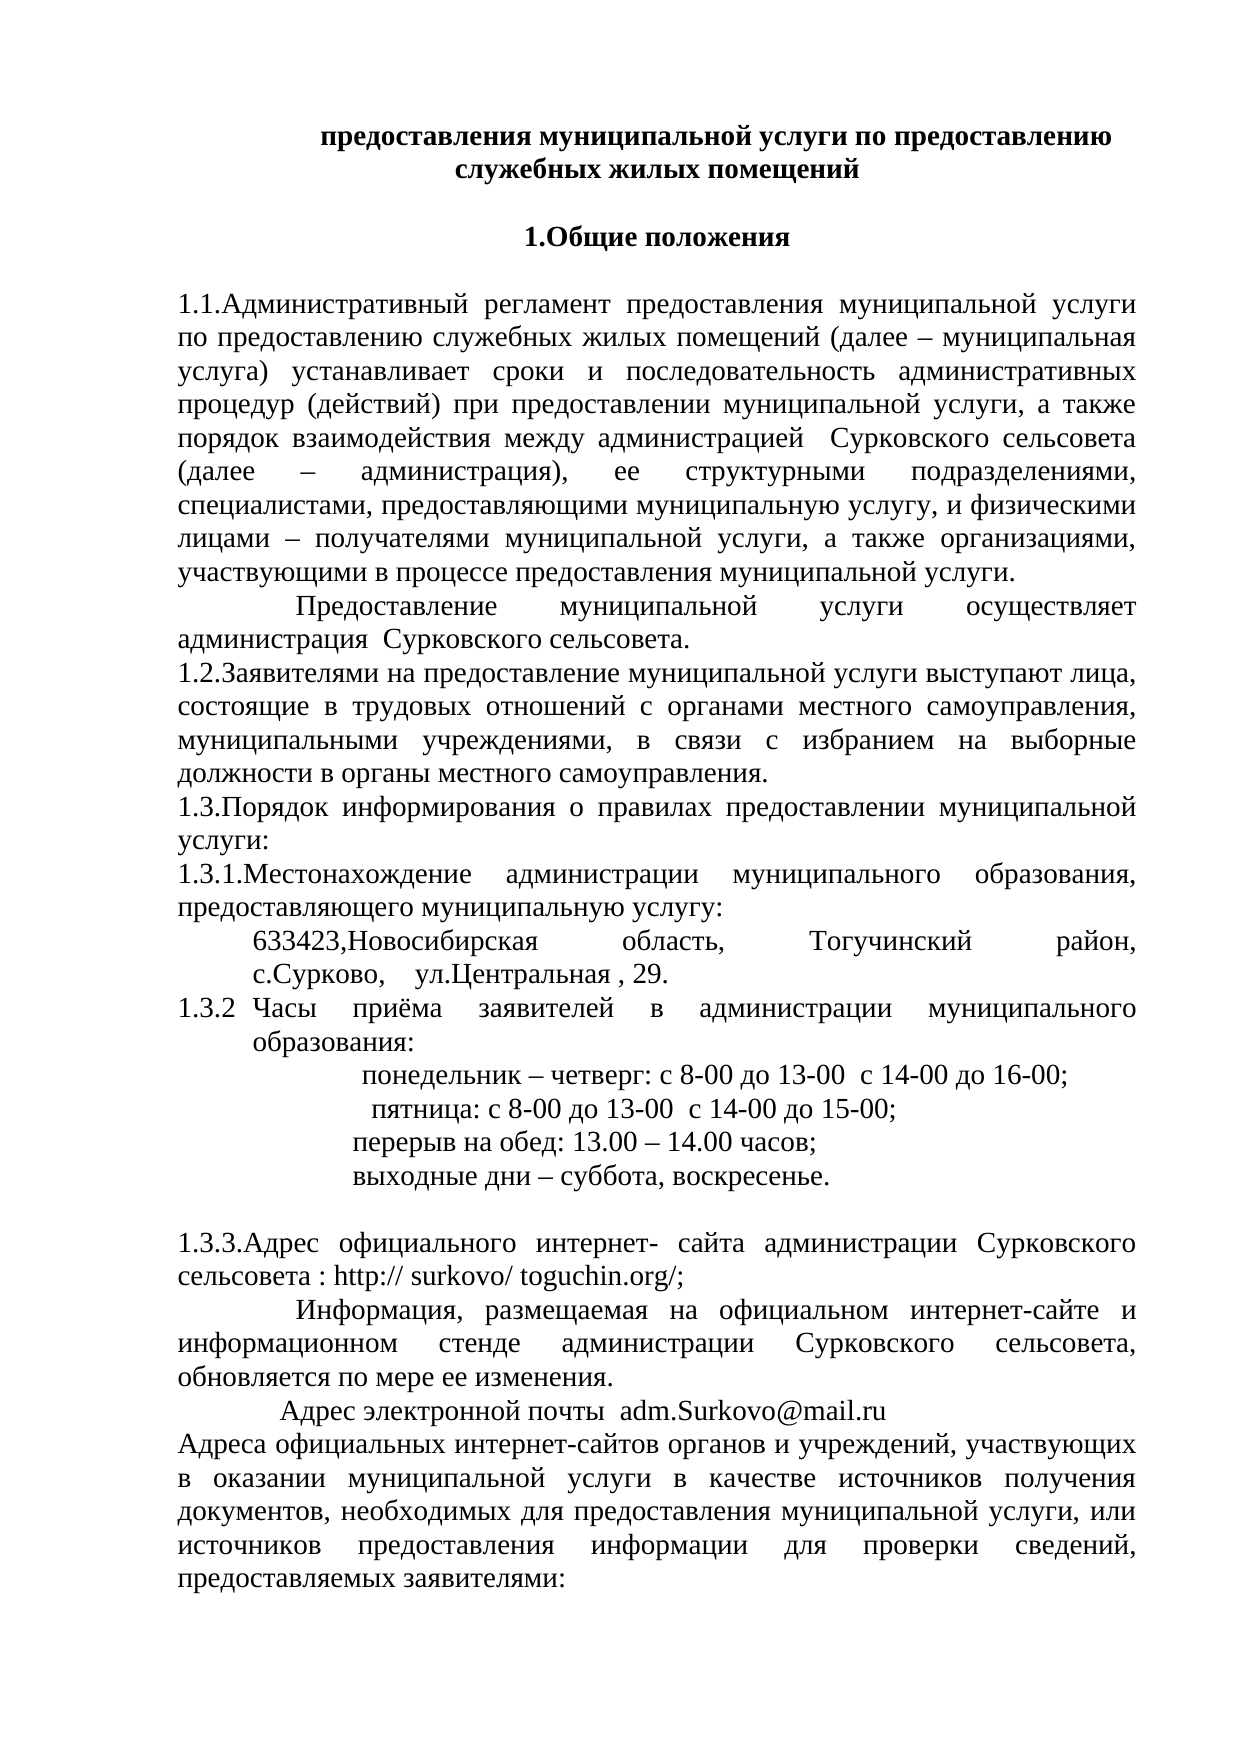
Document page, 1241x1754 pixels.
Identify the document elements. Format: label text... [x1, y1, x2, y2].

text 1.3.Порядок информирования о правилах предоставлении муниципальной услуги: [177, 789, 1137, 856]
text Адреса официальных интернет-сайтов органов и учреждений, участвующих в оказании муниципальной услуги в качестве источников получения документов, необходимых для предоставления муниципальной услуги, или источников предоставления информации для проверки сведений, предоставляемых заявителями: [177, 1426, 1137, 1594]
text пятница: с 8-00 до 13-00 с 14-00 до 15-00; [252, 1091, 1137, 1124]
text Информация, размещаемая на официальном интернет-сайте и информационном стенде администрации Сурковского сельсовета, обновляется по мере ее изменения. [177, 1292, 1137, 1393]
text 633423,Новосибирская область, Тогучинский район, с.Сурково, ул.Центральная , 29. [252, 923, 1137, 990]
text выходные дни – суббота, воскресенье. [177, 1158, 1137, 1191]
text 1.2.Заявителями на предоставление муниципальной услуги выступают лица, состоящие в трудовых отношений с органами местного самоуправления, муниципальными учреждениями, в связи с избранием на выборные должности в органы местного самоуправления. [177, 655, 1137, 789]
text перерыв на обед: 13.00 – 14.00 часов; [177, 1124, 1137, 1158]
list Часы приёма заявителей в администрации муниципального образования: [177, 990, 1137, 1057]
text Адрес электронной почты adm.Surkovo@mail.ru [177, 1393, 1137, 1426]
text 1.1.Административный регламент предоставления муниципальной услуги по предоставлению служебных жилых помещений (далее – муниципальная услуга) устанавливает сроки и последовательность административных процедур (действий) при предоставлении муниципальной услуги, а также порядок взаимодействия между администрацией Сурковского сельсовета (далее – администрация), ее структурными подразделениями, специалистами, предоставляющими муниципальную услугу, и физическими лицами – получателями муниципальной услуги, а также организациями, участвующими в процессе предоставления муниципальной услуги. [177, 286, 1137, 588]
text 1.3.3.Адрес официального интернет- сайта администрации Сурковского сельсовета : http:// surkovo/ toguchin.org/; [177, 1225, 1137, 1292]
text 1.3.1.Местонахождение администрации муниципального образования, предоставляющего муниципальную услугу: [177, 856, 1137, 923]
text Предоставление муниципальной услуги осуществляет администрация Сурковского сельсовета. [177, 588, 1137, 655]
text предоставления муниципальной услуги по предоставлению служебных жилых помещений [177, 118, 1137, 185]
text 1.Общие положения [177, 219, 1137, 252]
text понедельник – четверг: с 8-00 до 13-00 с 14-00 до 16-00; [252, 1057, 1137, 1091]
